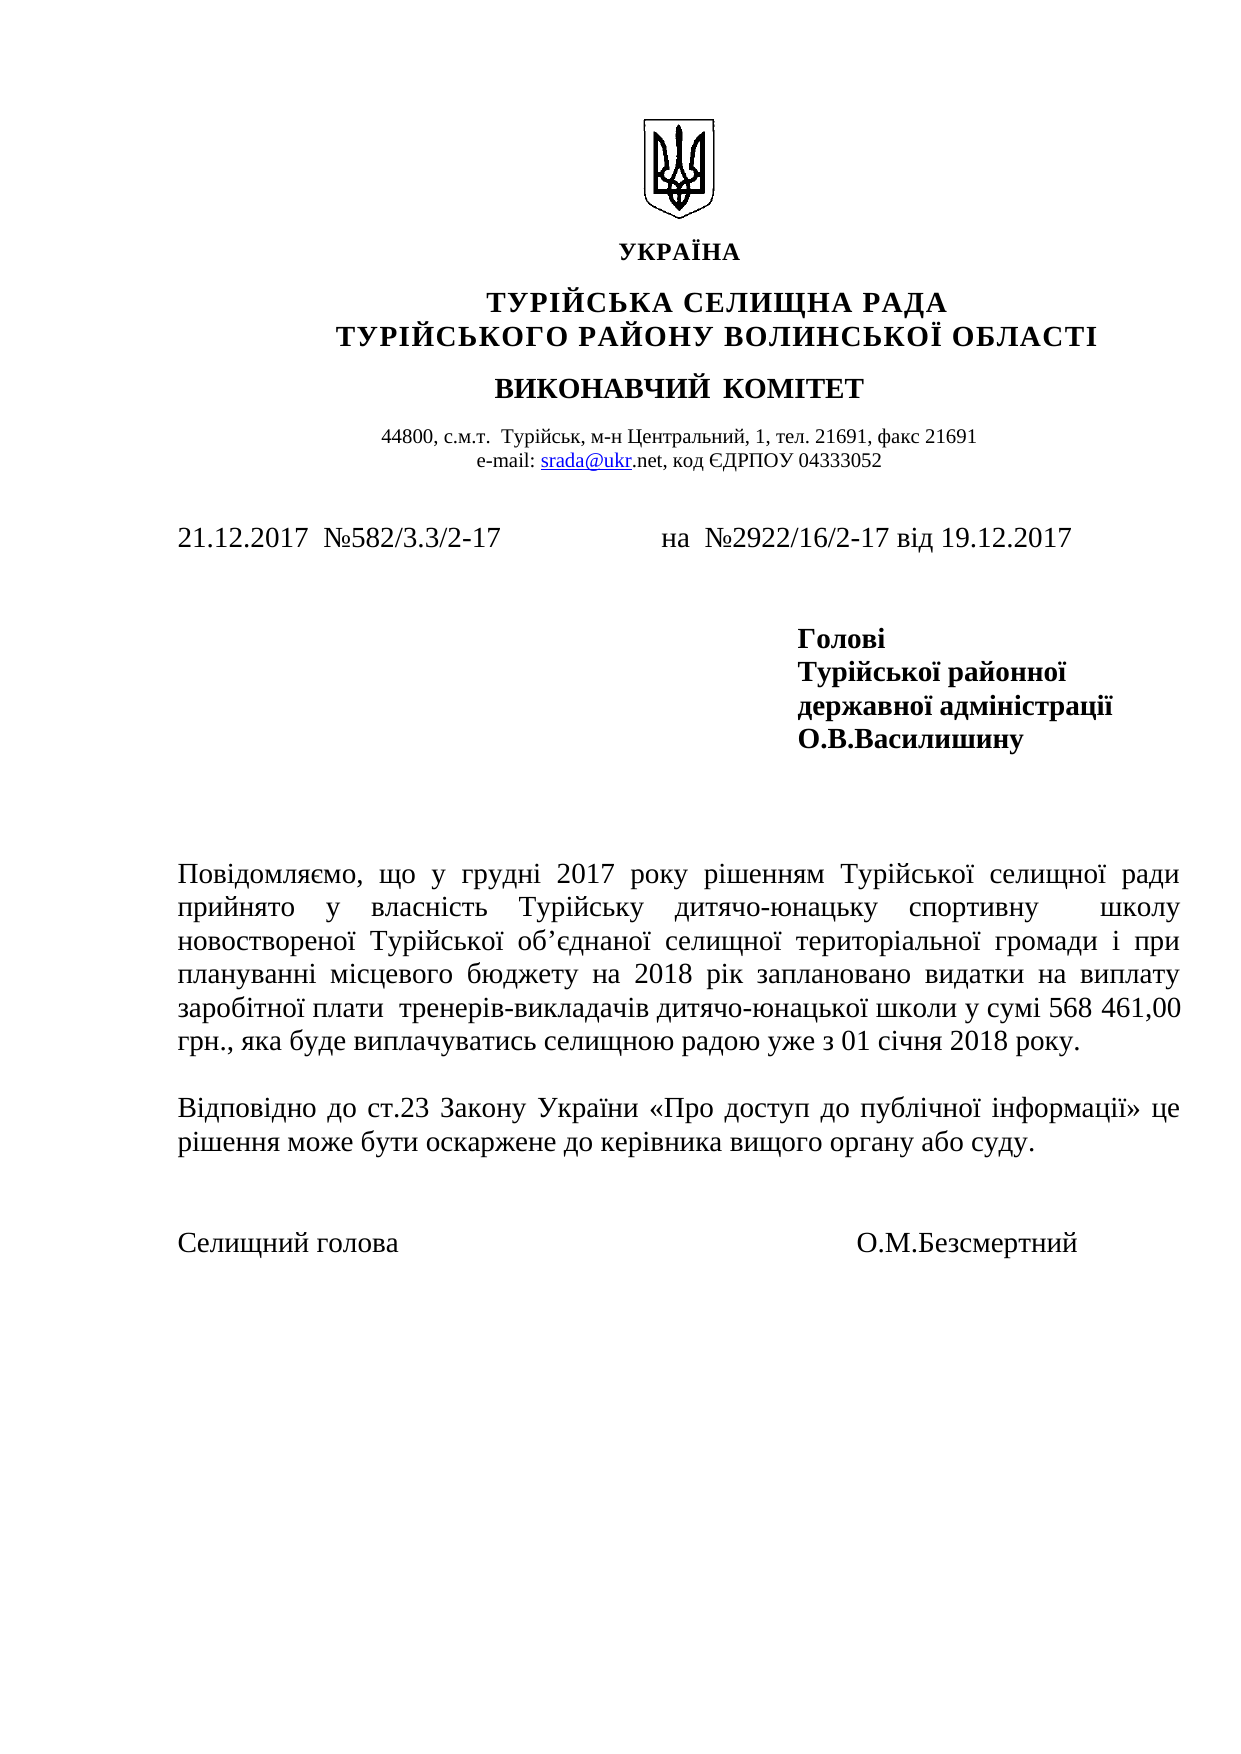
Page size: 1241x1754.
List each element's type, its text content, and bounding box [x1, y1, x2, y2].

text 44800, с.м.т. Турійськ, м-н Центральний, 1, тел. 21691, факс 21691 [177, 424, 1181, 448]
text Відповідно до ст.23 Закону України «Про доступ до публічної інформації» це рішення може бути оскаржене до керівника вищого органу або суду. [177, 1091, 1181, 1158]
subtitle ТУРІЙСЬКОГО РАЙОНУ ВОЛИНСЬКОЇ ОБЛАСТІ [177, 319, 1181, 352]
text Селищний голова О.М.Безсмертний [177, 1225, 1181, 1258]
text е-mail: srada@ukr.net, код ЄДРПОУ 04333052 [177, 448, 1181, 472]
subtitle ВИКОНАВЧИЙ КОМІТЕТ [177, 371, 1181, 405]
subtitle УКРАЇНА [177, 237, 1181, 266]
text Повідомляємо, що у грудні 2017 року рішенням Турійської селищної ради прийнято у власність Турійську дитячо-юнацьку спортивну школу новоствореної Турійської об’єднаної селищної територіальної громади і при плануванні місцевого бюджету на 2018 рік заплановано видатки на виплату заробітної плати тренерів-викладачів дитячо-юнацької школи у сумі 568 461,00 грн., яка буде виплачуватись селищною радою уже з 01 січня 2018 року. [177, 856, 1181, 1057]
text Голові [797, 621, 1181, 654]
picture [643, 118, 715, 219]
text 21.12.2017 №582/3.3/2-17 на №2922/16/2-17 від 19.12.2017 [177, 520, 1181, 554]
subtitle ТУРІЙСЬКА СЕЛИЩНА РАДА [177, 285, 1181, 319]
text Турійської районної державної адміністрації [797, 654, 1181, 722]
text О.В.Василишину [797, 722, 1181, 755]
